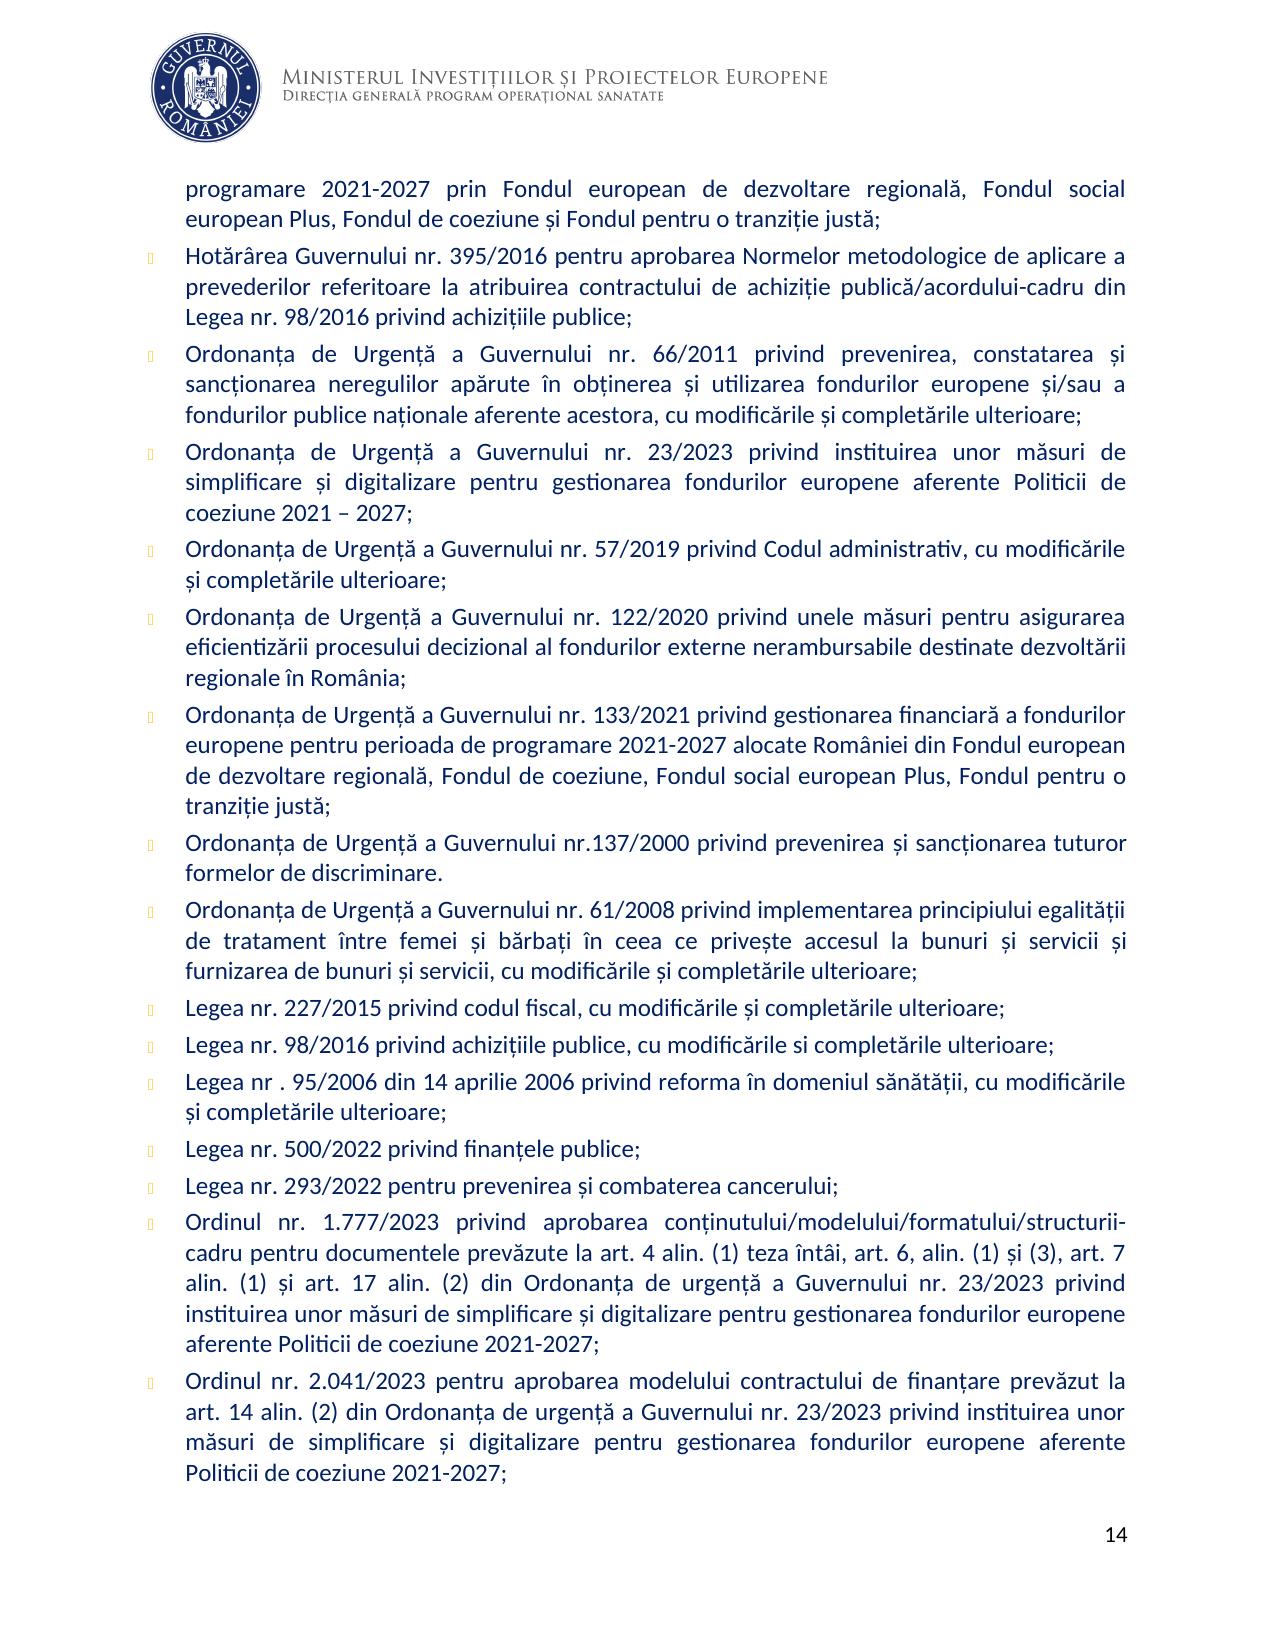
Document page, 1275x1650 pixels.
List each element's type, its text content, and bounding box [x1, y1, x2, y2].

list Ordinul nr. 2.041/2023 pentru aprobarea modelului contractului de finanțare prevăzut la art. 14 alin. (2) din Ordonanța de urgență a Guvernului nr. 23/2023 privind instituirea unor măsuri de simplificare și digitalizare pentru gestionarea fondurilor europene aferente Politicii de coeziune 2021-2027; [148, 1365, 1127, 1487]
list Legea nr. 293/2022 pentru prevenirea și combaterea cancerului; [148, 1170, 1127, 1200]
list Legea nr. 227/2015 privind codul fiscal, cu modificările și completările ulterioare; [148, 992, 1127, 1023]
picture [147, 29, 852, 145]
list Ordonanța de Urgență a Guvernului nr. 122/2020 privind unele măsuri pentru asigurarea eficientizării procesului decizional al fondurilor externe nerambursabile destinate dezvoltării regionale în România; [148, 601, 1127, 692]
list Ordonanța de Urgență a Guvernului nr. 66/2011 privind prevenirea, constatarea și sancționarea neregulilor apărute în obținerea și utilizarea fondurilor europene și/sau a fondurilor publice naționale aferente acestora, cu modificările și completările ulterioare; [148, 338, 1127, 429]
list Ordonanța de Urgență a Guvernului nr. 133/2021 privind gestionarea financiară a fondurilor europene pentru perioada de programare 2021-2027 alocate României din Fondul european de dezvoltare regională, Fondul de coeziune, Fondul social european Plus, Fondul pentru o tranziție justă; [148, 699, 1127, 821]
list Ordonanța de Urgență a Guvernului nr. 61/2008 privind implementarea principiului egalității de tratament între femei şi bărbaţi în ceea ce privește accesul la bunuri şi servicii şi furnizarea de bunuri şi servicii, cu modificările și completările ulterioare; [148, 894, 1127, 986]
list Ordonanța de Urgență a Guvernului nr.137/2000 privind prevenirea şi sancționarea tuturor formelor de discriminare. [148, 827, 1127, 888]
list Legea nr. 98/2016 privind achizițiile publice, cu modificările si completările ulterioare; [148, 1029, 1127, 1059]
list Hotărârea Guvernului nr. 395/2016 pentru aprobarea Normelor metodologice de aplicare a prevederilor referitoare la atribuirea contractului de achiziție publică/acordului-cadru din Legea nr. 98/2016 privind achizițiile publice; [148, 240, 1127, 332]
list Ordonanța de Urgență a Guvernului nr. 57/2019 privind Codul administrativ, cu modificările și completările ulterioare; [148, 534, 1127, 595]
list Legea nr . 95/2006 din 14 aprilie 2006 privind reforma în domeniul sănătății, cu modificările și completările ulterioare; [148, 1066, 1127, 1127]
list Ordonanța de Urgență a Guvernului nr. 23/2023 privind instituirea unor măsuri de simplificare și digitalizare pentru gestionarea fondurilor europene aferente Politicii de coeziune 2021 – 2027; [148, 436, 1127, 527]
list Ordinul nr. 1.777/2023 privind aprobarea conținutului/modelului/formatului/structurii-cadru pentru documentele prevăzute la art. 4 alin. (1) teza întâi, art. 6, alin. (1) și (3), art. 7 alin. (1) și art. 17 alin. (2) din Ordonanța de urgență a Guvernului nr. 23/2023 privind instituirea unor măsuri de simplificare și digitalizare pentru gestionarea fondurilor europene aferente Politicii de coeziune 2021-2027; [148, 1207, 1127, 1359]
list Legea nr. 500/2022 privind finanțele publice; [148, 1133, 1127, 1163]
